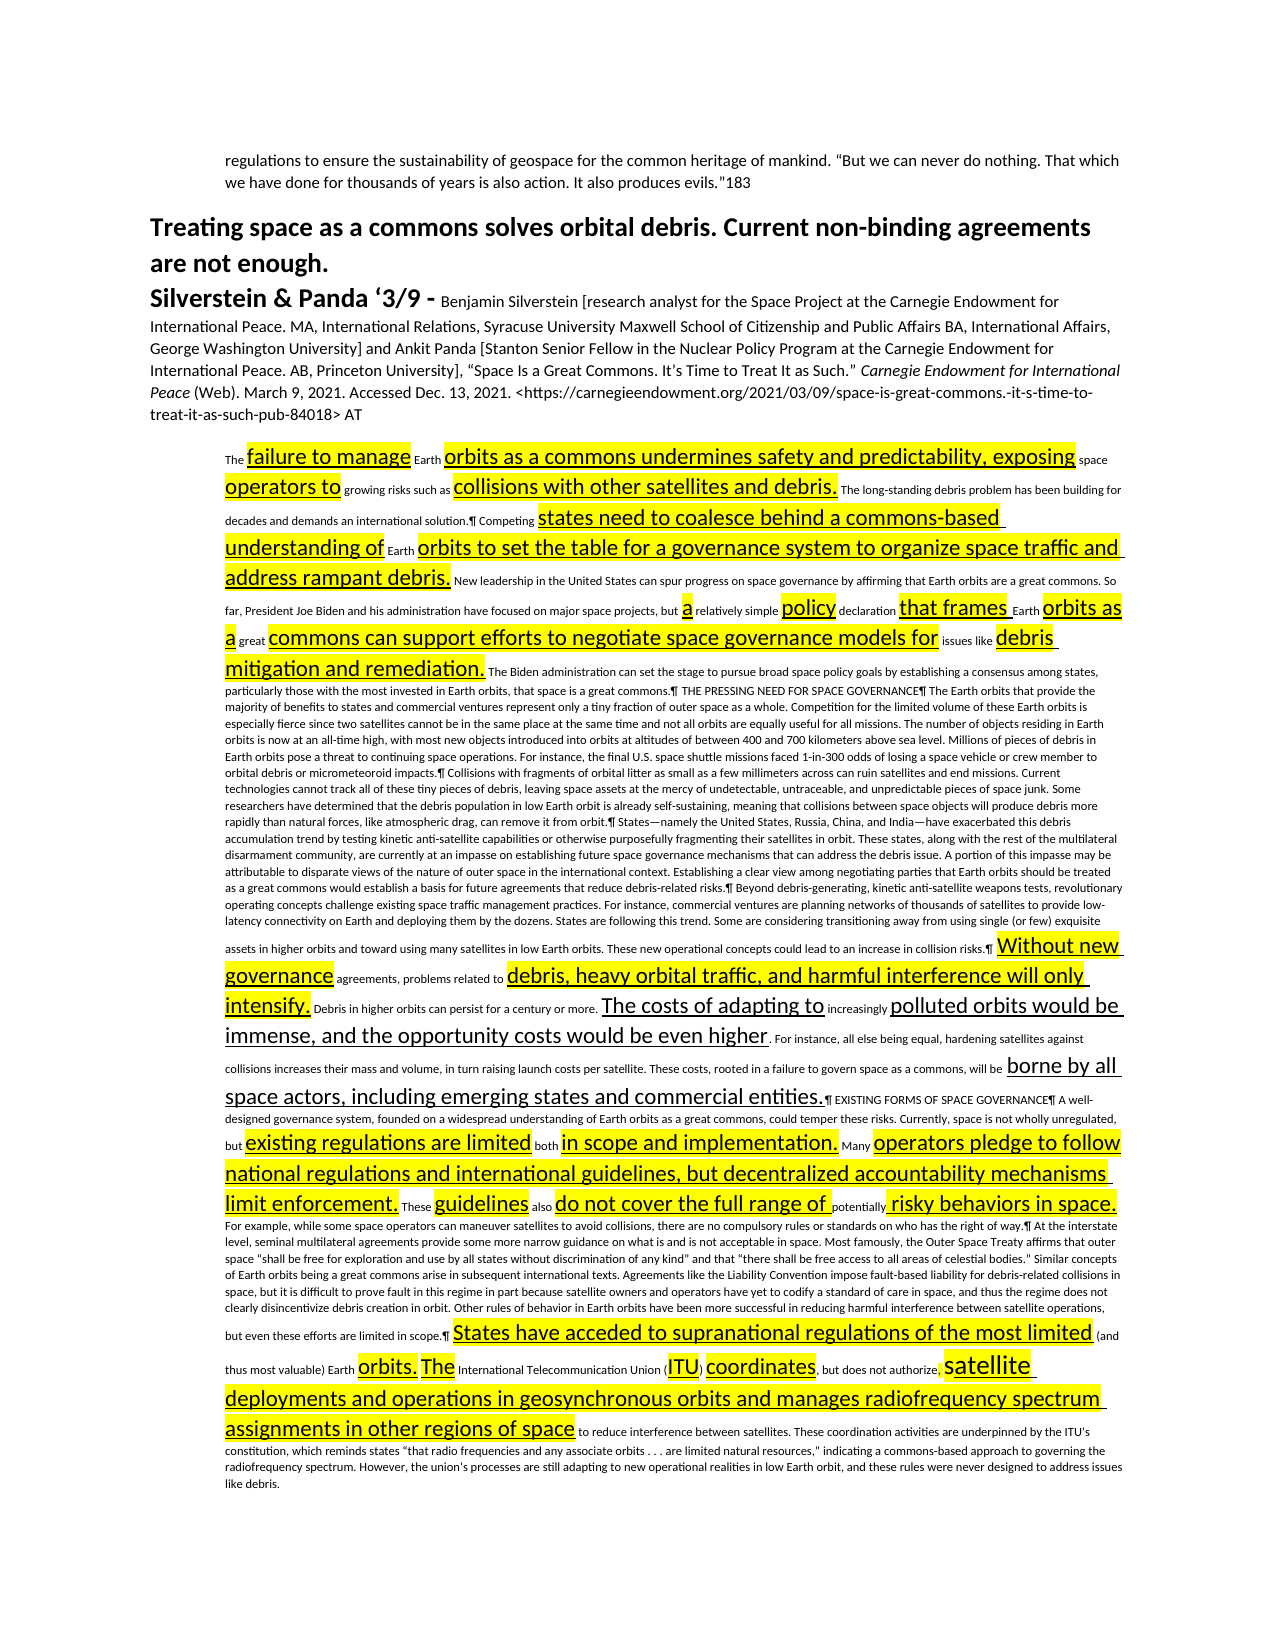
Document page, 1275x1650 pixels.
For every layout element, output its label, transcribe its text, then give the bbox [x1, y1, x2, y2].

text Silverstein & Panda ‘3/9 - Benjamin Silverstein [research analyst for the Space Project at the Carnegie Endowment for International Peace. MA, International Relations, Syracuse University Maxwell School of Citizenship and Public Affairs BA, International Affairs, George Washington University] and Ankit Panda [Stanton Senior Fellow in the Nuclear Policy Program at the Carnegie Endowment for International Peace. AB, Princeton University], “Space Is a Great Commons. It’s Time to Treat It as Such.” Carnegie Endowment for International Peace (Web). March 9, 2021. Accessed Dec. 13, 2021. <https://carnegieendowment.org/2021/03/09/space-is-great-commons.-it-s-time-to-treat-it-as-such-pub-84018> AT [150, 282, 1125, 424]
text The failure to manage Earth orbits as a commons undermines safety and predictability, exposing space operators to growing risks such as collisions with other satellites and debris. The long-standing debris problem has been building for decades and demands an international solution.¶ Competing states need to coalesce behind a commons-based understanding of Earth orbits to set the table for a governance system to organize space traffic and address rampant debris. New leadership in the United States can spur progress on space governance by affirming that Earth orbits are a great commons. So far, President Joe Biden and his administration have focused on major space projects, but a relatively simple policy declaration that frames Earth orbits as a great commons can support efforts to negotiate space governance models for issues like debris mitigation and remediation. The Biden administration can set the stage to pursue broad space policy goals by establishing a consensus among states, particularly those with the most invested in Earth orbits, that space is a great commons.¶ THE PRESSING NEED FOR SPACE GOVERNANCE¶ The Earth orbits that provide the majority of benefits to states and commercial ventures represent only a tiny fraction of outer space as a whole. Competition for the limited volume of these Earth orbits is especially fierce since two satellites cannot be in the same place at the same time and not all orbits are equally useful for all missions. The number of objects residing in Earth orbits is now at an all-time high, with most new objects introduced into orbits at altitudes of between 400 and 700 kilometers above sea level. Millions of pieces of debris in Earth orbits pose a threat to continuing space operations. For instance, the final U.S. space shuttle missions faced 1-in-300 odds of losing a space vehicle or crew member to orbital debris or micrometeoroid impacts.¶ Collisions with fragments of orbital litter as small as a few millimeters across can ruin satellites and end missions. Current technologies cannot track all of these tiny pieces of debris, leaving space assets at the mercy of undetectable, untraceable, and unpredictable pieces of space junk. Some researchers have determined that the debris population in low Earth orbit is already self-sustaining, meaning that collisions between space objects will produce debris more rapidly than natural forces, like atmospheric drag, can remove it from orbit.¶ States—namely the United States, Russia, China, and India—have exacerbated this debris accumulation trend by testing kinetic anti-satellite capabilities or otherwise purposefully fragmenting their satellites in orbit. These states, along with the rest of the multilateral disarmament community, are currently at an impasse on establishing future space governance mechanisms that can address the debris issue. A portion of this impasse may be attributable to disparate views of the nature of outer space in the international context. Establishing a clear view among negotiating parties that Earth orbits should be treated as a great commons would establish a basis for future agreements that reduce debris-related risks.¶ Beyond debris-generating, kinetic anti-satellite weapons tests, revolutionary operating concepts challenge existing space traffic management practices. For instance, commercial ventures are planning networks of thousands of satellites to provide low-latency connectivity on Earth and deploying them by the dozens. States are following this trend. Some are considering transitioning away from using single (or few) exquisite assets in higher orbits and toward using many satellites in low Earth orbits. These new operational concepts could lead to an increase in collision risks.¶ Without new governance agreements, problems related to debris, heavy orbital traffic, and harmful interference will only intensify. Debris in higher orbits can persist for a century or more. The costs of adapting to increasingly polluted orbits would be immense, and the opportunity costs would be even higher. For instance, all else being equal, hardening satellites against collisions increases their mass and volume, in turn raising launch costs per satellite. These costs, rooted in a failure to govern space as a commons, will be borne by all space actors, including emerging states and commercial entities.¶ EXISTING FORMS OF SPACE GOVERNANCE¶ A well-designed governance system, founded on a widespread understanding of Earth orbits as a great commons, could temper these risks. Currently, space is not wholly unregulated, but existing regulations are limited both in scope and implementation. Many operators pledge to follow national regulations and international guidelines, but decentralized accountability mechanisms limit enforcement. These guidelines also do not cover the full range of potentially risky behaviors in space. For example, while some space operators can maneuver satellites to avoid collisions, there are no compulsory rules or standards on who has the right of way.¶ At the interstate level, seminal multilateral agreements provide some more narrow guidance on what is and is not acceptable in space. Most famously, the Outer Space Treaty affirms that outer space “shall be free for exploration and use by all states without discrimination of any kind” and that “there shall be free access to all areas of celestial bodies.” Similar concepts of Earth orbits being a great commons arise in subsequent international texts. Agreements like the Liability Convention impose fault-based liability for debris-related collisions in space, but it is difficult to prove fault in this regime in part because satellite owners and operators have yet to codify a standard of care in space, and thus the regime does not clearly disincentivize debris creation in orbit. Other rules of behavior in Earth orbits have been more successful in reducing harmful interference between satellite operations, but even these efforts are limited in scope.¶ States have acceded to supranational regulations of the most limited (and thus most valuable) Earth orbits. The International Telecommunication Union (ITU) coordinates, but does not authorize, satellite deployments and operations in geosynchronous orbits and manages radiofrequency spectrum assignments in other regions of space to reduce interference between satellites. These coordination activities are underpinned by the ITU’s constitution, which reminds states “that radio frequencies and any associate orbits . . . are limited natural resources,” indicating a commons-based approach to governing the radiofrequency spectrum. However, the union’s processes are still adapting to new operational realities in low Earth orbit, and these rules were never designed to address issues like debris. [225, 442, 1125, 1491]
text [225, 150, 1125, 192]
subtitle Treating space as a commons solves orbital debris. Current non-binding agreements are not enough. [150, 210, 1125, 279]
